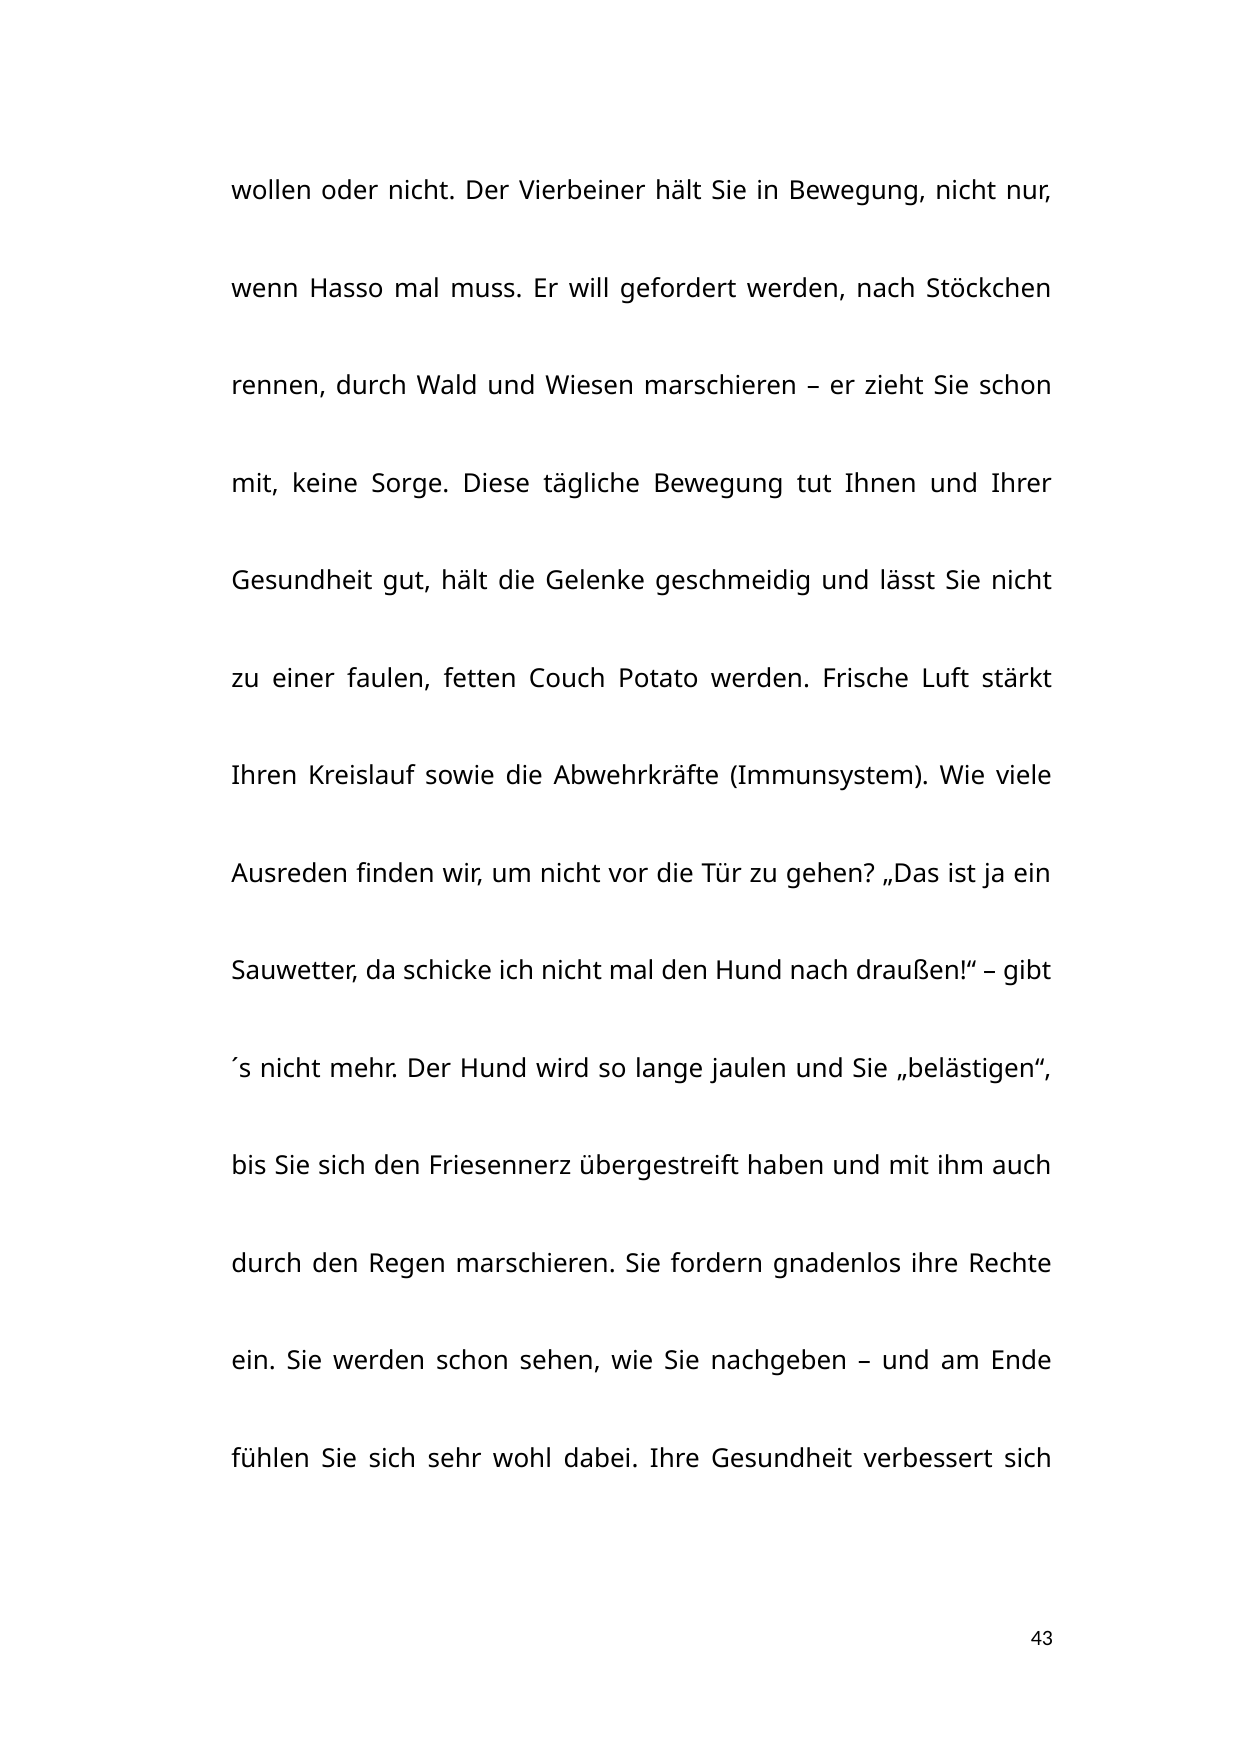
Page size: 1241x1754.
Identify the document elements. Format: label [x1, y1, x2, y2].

text [231, 157, 1053, 1489]
